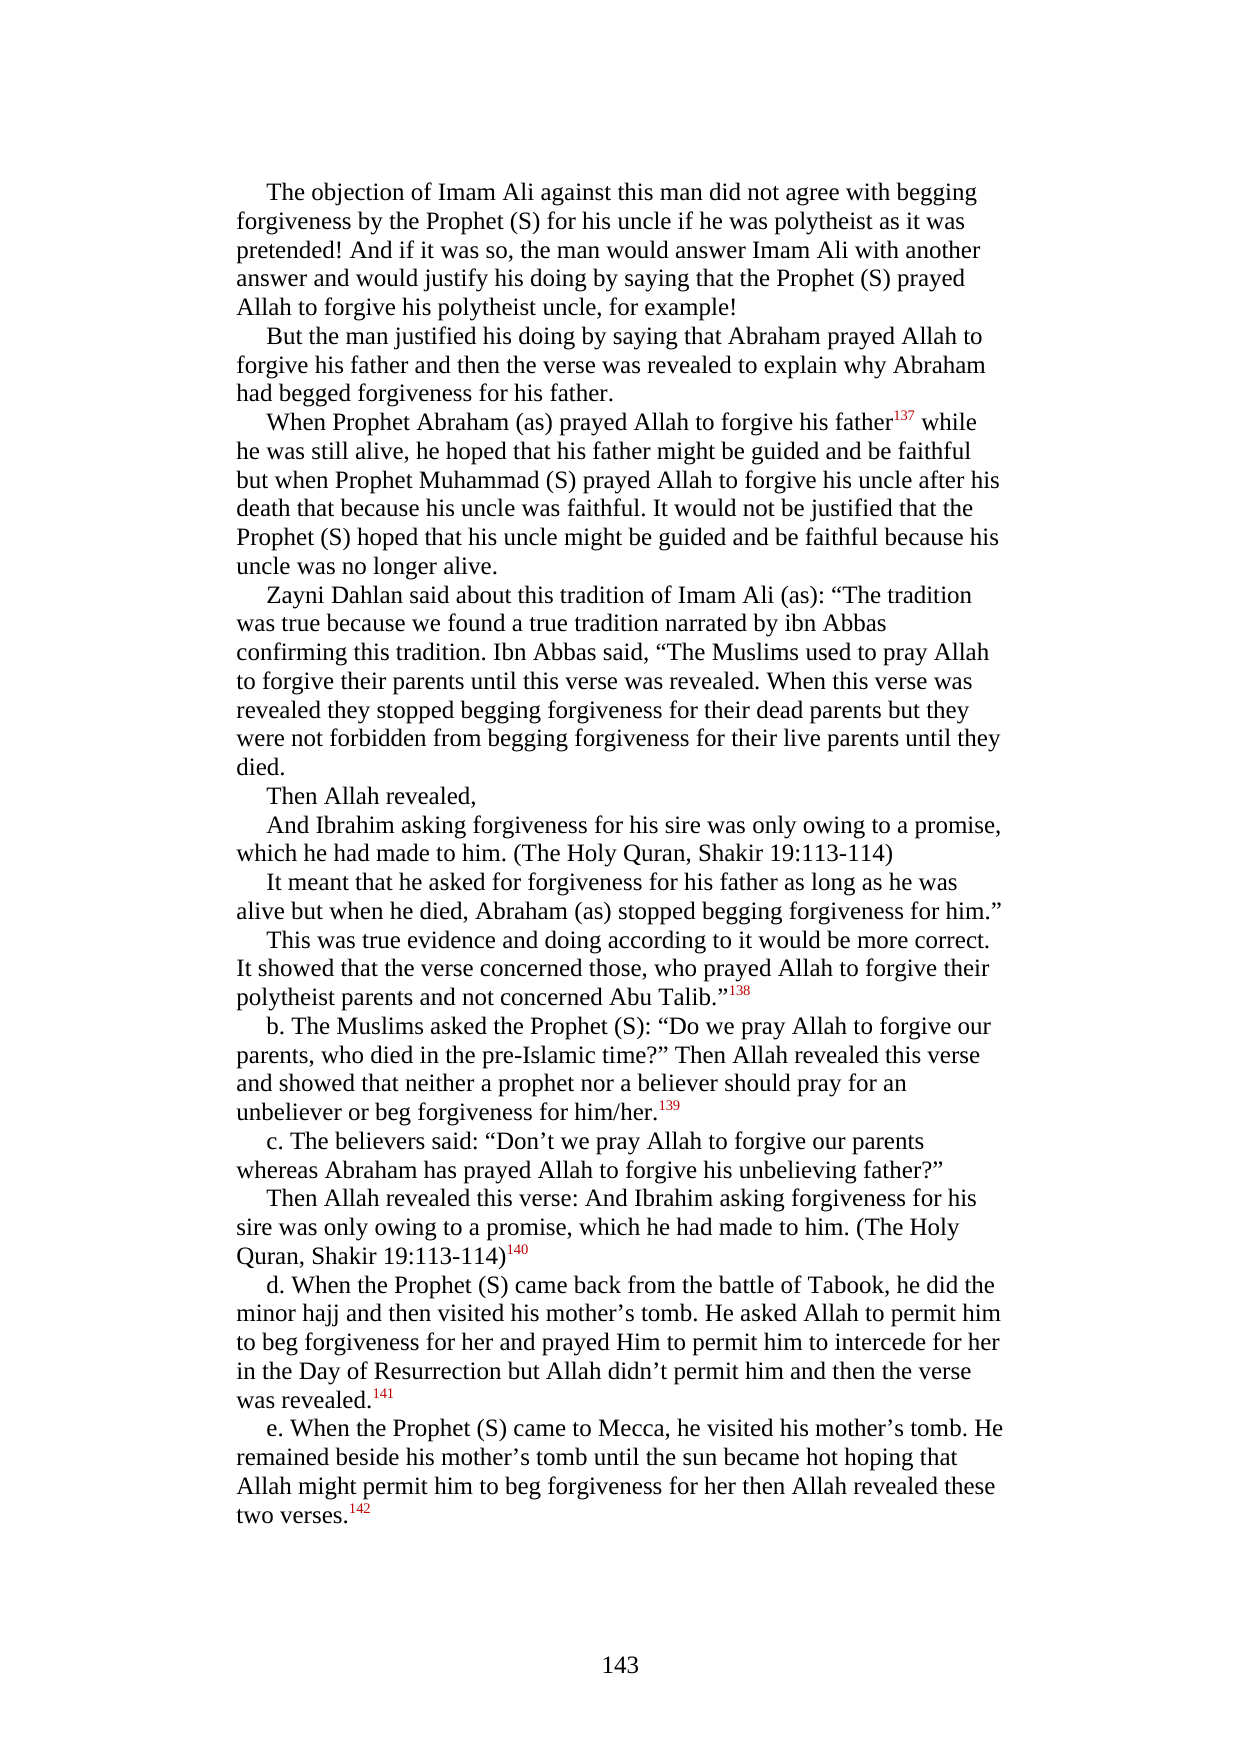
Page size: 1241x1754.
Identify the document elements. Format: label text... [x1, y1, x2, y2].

text Zayni Dahlan said about this tradition of Imam Ali (as): “The tradition was true because we found a true tradition narrated by ibn Abbas confirming this tradition. Ibn Abbas said, “The Muslims used to pray Allah to forgive their parents until this verse was revealed. When this verse was revealed they stopped begging forgiveness for their dead parents but they were not forbidden from begging forgiveness for their live parents until they died. [236, 580, 1004, 781]
text And Ibrahim asking forgiveness for his sire was only owing to a promise, which he had made to him. (The Holy Quran, Shakir 19:113-114) [236, 810, 1004, 867]
text c. The believers said: “Don’t we pray Allah to forgive our parents whereas Abraham has prayed Allah to forgive his unbelieving father?” [236, 1126, 1004, 1183]
text But the man justified his doing by saying that Abraham prayed Allah to forgive his father and then the verse was revealed to explain why Abraham had begged forgiveness for his father. [236, 321, 1004, 407]
text Then Allah revealed, [236, 781, 1004, 810]
text The objection of Imam Ali against this man did not agree with begging forgiveness by the Prophet (S) for his uncle if he was polytheist as it was pretended! And if it was so, the man would answer Imam Ali with another answer and would justify his doing by saying that the Prophet (S) prayed Allah to forgive his polytheist uncle, for example! [236, 177, 1004, 321]
text It meant that he asked for forgiveness for his father as long as he was alive but when he died, Abraham (as) stopped begging forgiveness for him.” [236, 867, 1004, 925]
text This was true evidence and doing according to it would be more correct. It showed that the verse concerned those, who prayed Allah to forgive their polytheist parents and not concerned Abu Talib.”138 [236, 925, 1004, 1011]
text e. When the Prophet (S) came to Mecca, he visited his mother’s tomb. He remained beside his mother’s tomb until the sun became hot hoping that Allah might permit him to beg forgiveness for her then Allah revealed these two verses.142 [236, 1413, 1004, 1528]
text b. The Muslims asked the Prophet (S): “Do we pray Allah to forgive our parents, who died in the pre-Islamic time?” Then Allah revealed this verse and showed that neither a prophet nor a believer should pray for an unbeliever or beg forgiveness for him/her.139 [236, 1011, 1004, 1126]
text When Prophet Abraham (as) prayed Allah to forgive his father137 while he was still alive, he hoped that his father might be guided and be faithful but when Prophet Muhammad (S) prayed Allah to forgive his uncle after his death that because his uncle was faithful. It would not be justified that the Prophet (S) hoped that his uncle might be guided and be faithful because his uncle was no longer alive. [236, 407, 1004, 580]
text Then Allah revealed this verse: And Ibrahim asking forgiveness for his sire was only owing to a promise, which he had made to him. (The Holy Quran, Shakir 19:113-114)140 [236, 1183, 1004, 1270]
text d. When the Prophet (S) came back from the battle of Tabook, he did the minor hajj and then visited his mother’s tomb. He asked Allah to permit him to beg forgiveness for her and prayed Him to permit him to intercede for her in the Day of Resurrection but Allah didn’t permit him and then the verse was revealed.141 [236, 1270, 1004, 1413]
